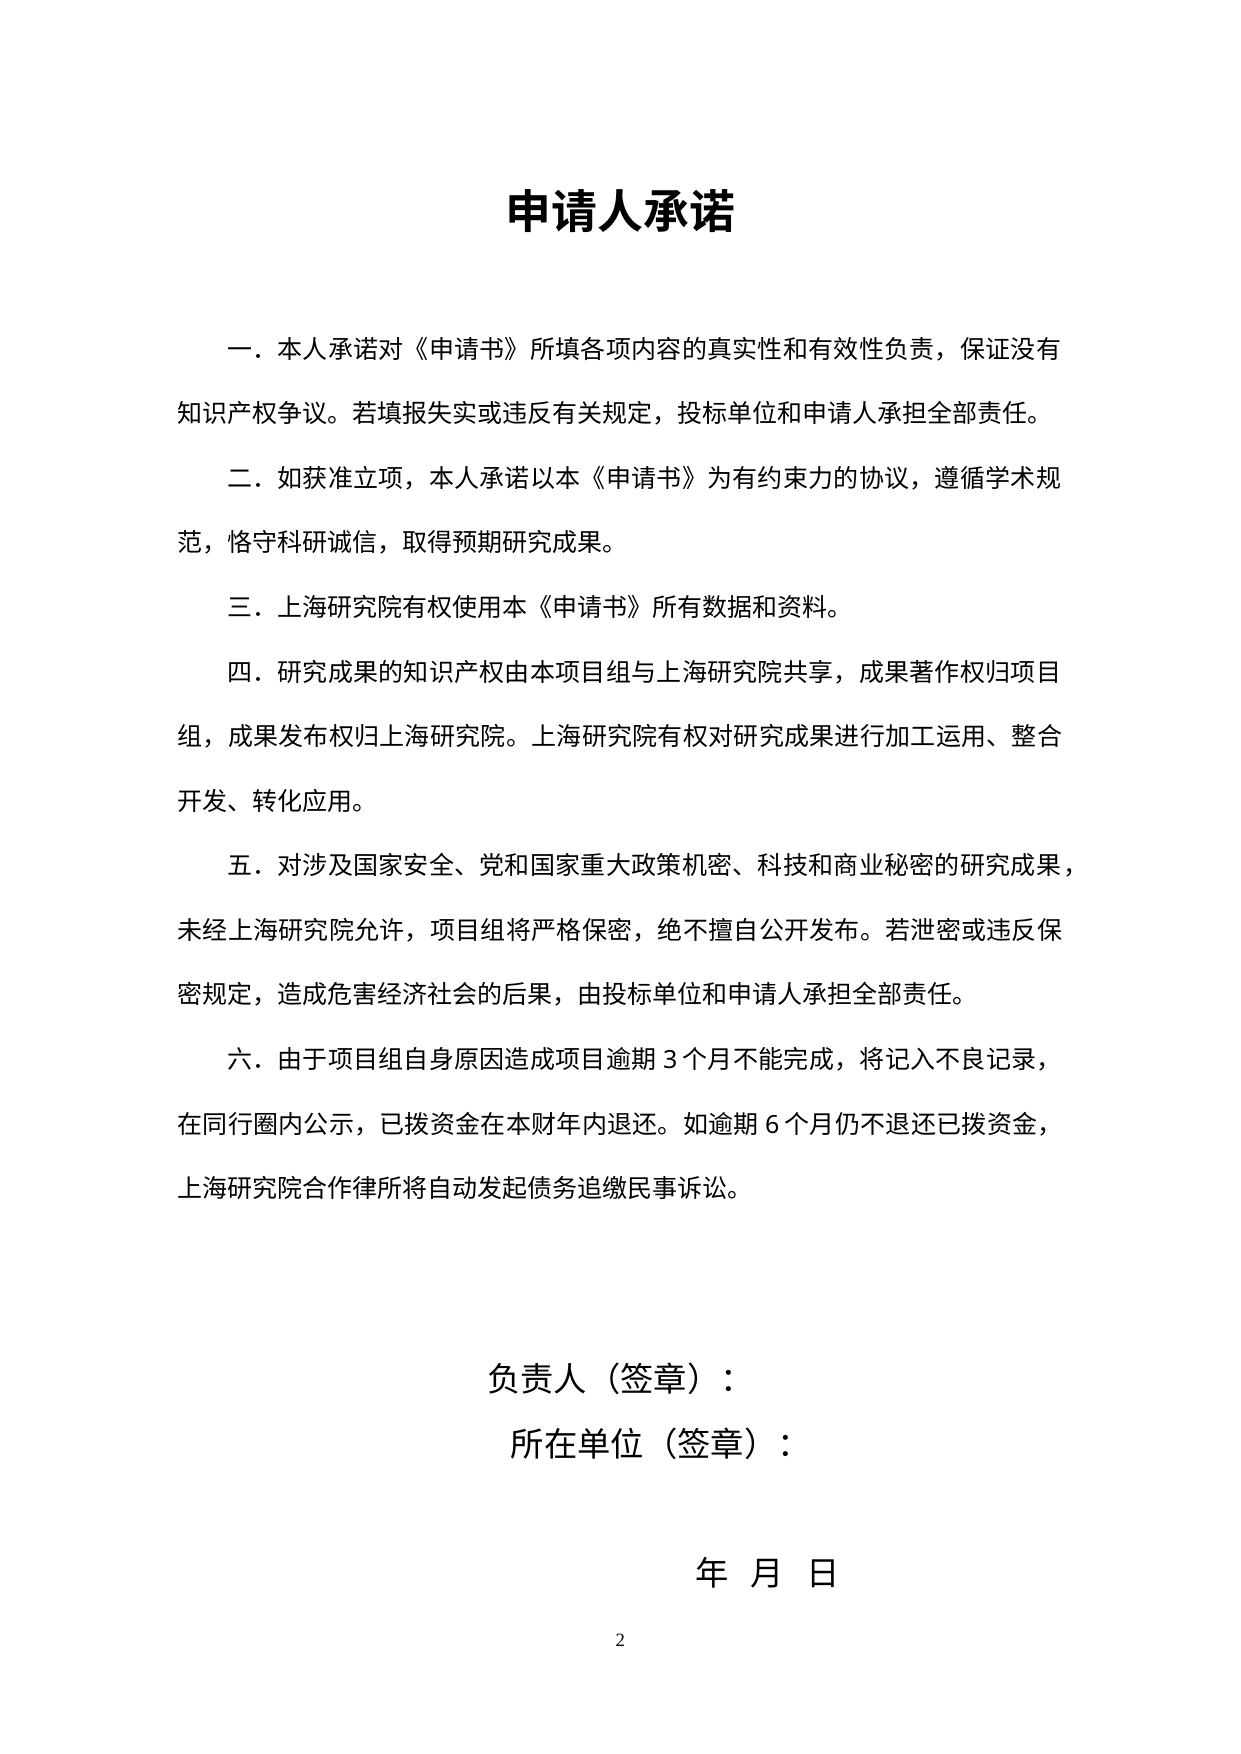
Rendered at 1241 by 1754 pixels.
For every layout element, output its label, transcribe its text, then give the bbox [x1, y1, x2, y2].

text 负责人（签章）： [177, 1340, 1063, 1404]
list 由于项目组自身原因造成项目逾期3个月不能完成，将记入不良记录，在同行圈内公示，已拨资金在本财年内退还。如逾期6个月仍不退还已拨资金，上海研究院合作律所将自动发起债务追缴民事诉讼。 [177, 1017, 1063, 1211]
list 对涉及国家安全、党和国家重大政策机密、科技和商业秘密的研究成果，未经上海研究院允许，项目组将严格保密，绝不擅自公开发布。若泄密或违反保密规定，造成危害经济社会的后果，由投标单位和申请人承担全部责任。 [177, 823, 1063, 1017]
list 研究成果的知识产权由本项目组与上海研究院共享，成果著作权归项目组，成果发布权归上海研究院。上海研究院有权对研究成果进行加工运用、整合开发、转化应用。 [177, 629, 1063, 823]
list 本人承诺对《申请书》所填各项内容的真实性和有效性负责，保证没有知识产权争议。若填报失实或违反有关规定，投标单位和申请人承担全部责任。 [177, 306, 1063, 436]
text 申请人承诺 [177, 177, 1063, 242]
list 如获准立项，本人承诺以本《申请书》为有约束力的协议，遵循学术规范，恪守科研诚信，取得预期研究成果。 [177, 436, 1063, 565]
text 所在单位（签章）： [177, 1404, 1063, 1469]
text 年 月 日 [177, 1533, 1063, 1598]
list 上海研究院有权使用本《申请书》所有数据和资料。 [177, 565, 1063, 629]
